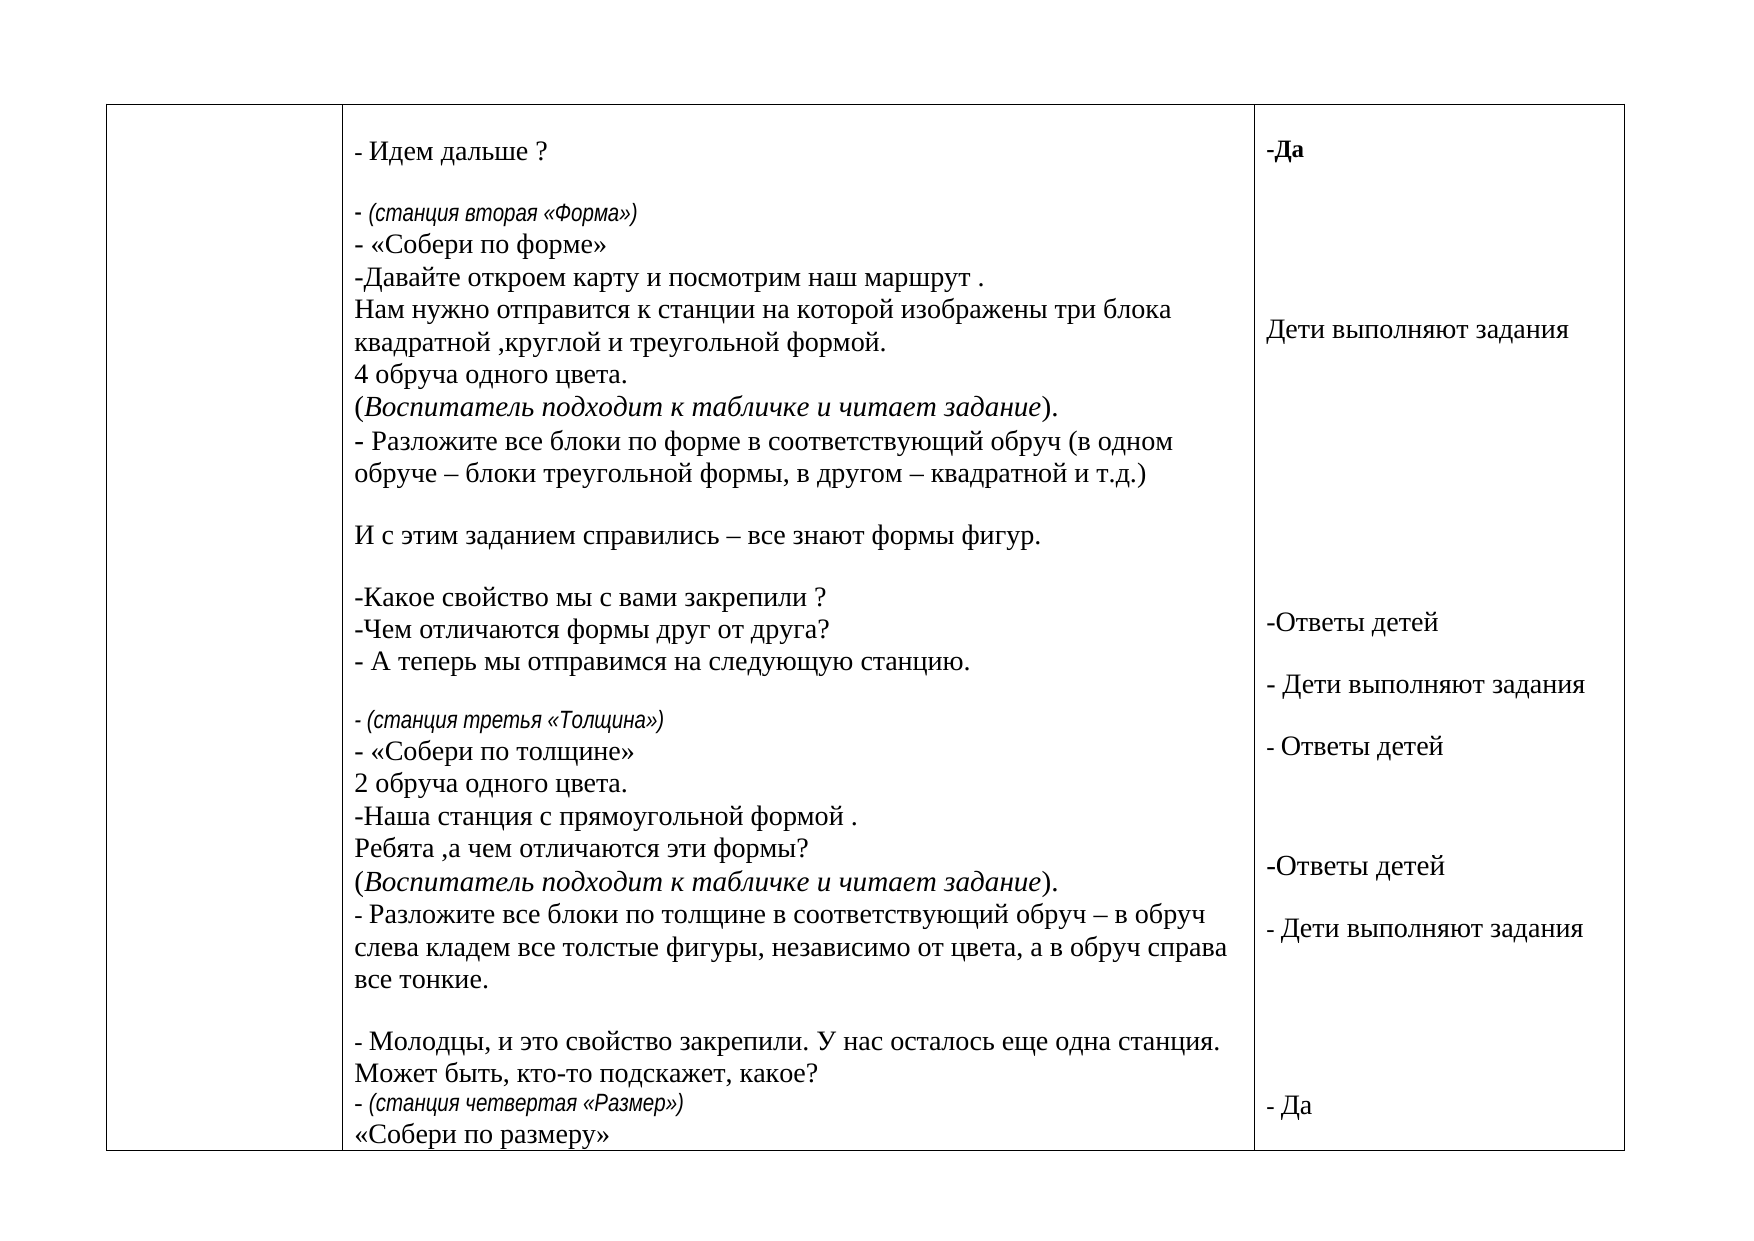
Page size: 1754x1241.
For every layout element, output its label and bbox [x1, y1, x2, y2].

table_cell [1255, 105, 1624, 1150]
table_cell [107, 105, 342, 1150]
table_cell [343, 105, 1254, 1150]
